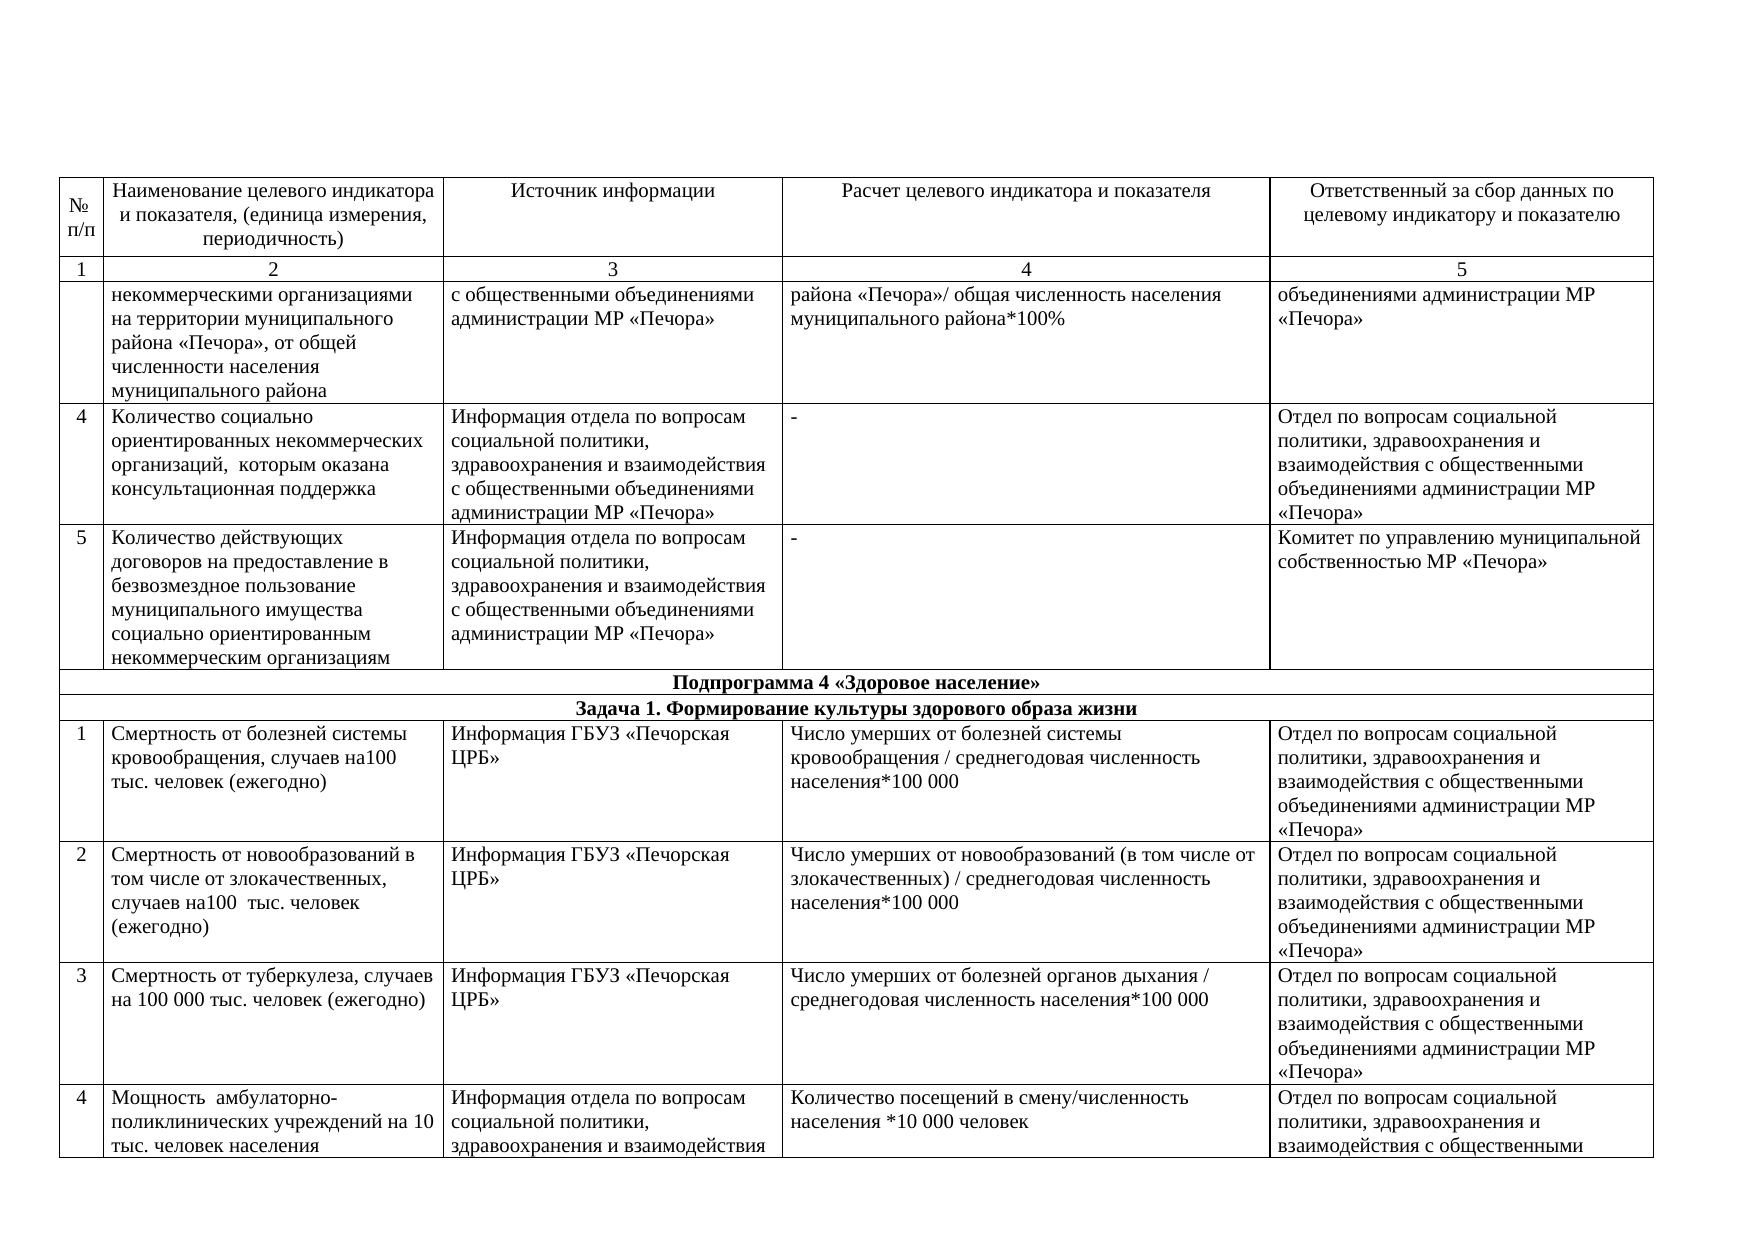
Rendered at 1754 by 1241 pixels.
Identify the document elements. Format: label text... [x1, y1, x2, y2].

table_cell Смертность от болезней системы кровообращения, случаев на100 тыс. человек (ежегодно) [104, 721, 443, 841]
table_cell Отдел по вопросам социальной политики, здравоохранения и взаимодействия с общественными объединениями администрации МР «Печора» [1271, 963, 1653, 1083]
table_header № п/п [60, 178, 103, 256]
table_cell 4 [60, 404, 103, 524]
table_cell Задача 1. Формирование культуры здорового образа жизни [60, 695, 1653, 719]
table_cell Подпрограмма 4 «Здоровое население» [60, 670, 1653, 694]
table_cell 4 [783, 257, 1269, 281]
table_cell Отдел по вопросам социальной политики, здравоохранения и взаимодействия с общественными объединениями администрации МР «Печора» [1271, 1085, 1653, 1157]
table_cell Смертность от новообразований в том числе от злокачественных, случаев на100 тыс. человек (ежегодно) [104, 842, 443, 962]
table_cell 3 [60, 282, 103, 402]
table_header Расчет целевого индикатора и показателя [783, 178, 1269, 256]
table_cell Информация отдела по вопросам социальной политики, здравоохранения и взаимодействия с общественными объединениями администрации МР «Печора» [444, 1085, 782, 1157]
table_cell Информация ГБУЗ «Печорская ЦРБ» [444, 963, 782, 1083]
table_cell Смертность от туберкулеза, случаев на 100 000 тыс. человек (ежегодно) [104, 963, 443, 1083]
table_header Наименование целевого индикатора и показателя, (единица измерения, периодичность) [104, 178, 443, 256]
table_cell Количество социально ориентированных некоммерческих организаций, которым оказана консультационная поддержка [104, 404, 443, 524]
table_cell Количество посещений в смену/численность населения *10 000 человек [783, 1085, 1269, 1157]
table_header Ответственный за сбор данных по целевому индикатору и показателю [1271, 178, 1653, 256]
table_cell Отдел по вопросам социальной политики, здравоохранения и взаимодействия с общественными объединениями администрации МР «Печора» [1271, 404, 1653, 524]
table_cell - [783, 525, 1269, 669]
table_cell 3 [60, 963, 103, 1083]
table_cell Отдел по вопросам социальной политики, здравоохранения и взаимодействия с общественными объединениями администрации МР «Печора» [1271, 721, 1653, 841]
table_cell 4 [60, 1085, 103, 1157]
table_cell 3 [444, 257, 782, 281]
table_cell Число умерших от новообразований (в том числе от злокачественных) / среднегодовая численность населения*100 000 [783, 842, 1269, 962]
table_cell 2 [104, 257, 443, 281]
table_cell 5 [60, 525, 103, 669]
table_cell Число умерших от болезней системы кровообращения / среднегодовая численность населения*100 000 [783, 721, 1269, 841]
table_header Источник информации [444, 178, 782, 256]
table_cell Информация отдела по вопросам социальной политики, здравоохранения и взаимодействия с общественными объединениями администрации МР «Печора» [444, 404, 782, 524]
table_cell 1 [60, 721, 103, 841]
table_cell Информация ГБУЗ «Печорская ЦРБ» [444, 842, 782, 962]
table_cell 2 [60, 842, 103, 962]
table_cell Отдел по вопросам социальной политики, здравоохранения и взаимодействия с общественными объединениями администрации МР «Печора» [1271, 282, 1653, 402]
table_cell Отдел по вопросам социальной политики, здравоохранения и взаимодействия с общественными объединениями администрации МР «Печора» [1271, 842, 1653, 962]
table_cell 5 [1271, 257, 1653, 281]
table_cell Информация отдела по вопросам социальной политики, здравоохранения и взаимодействия с общественными объединениями администрации МР «Печора» [444, 282, 782, 402]
table_cell Информация отдела по вопросам социальной политики, здравоохранения и взаимодействия с общественными объединениями администрации МР «Печора» [444, 525, 782, 669]
table_cell Комитет по управлению муниципальной собственностью МР «Печора» [1271, 525, 1653, 669]
table_cell 1 [60, 257, 103, 281]
table_cell Мощность амбулаторно-поликлинических учреждений на 10 тыс. человек населения [104, 1085, 443, 1157]
table_cell Количество действующих договоров на предоставление в безвозмездное пользование муниципального имущества социально ориентированным некоммерческим организациям [104, 525, 443, 669]
table_cell Число умерших от болезней органов дыхания / среднегодовая численность населения*100 000 [783, 963, 1269, 1083]
table_cell - [783, 404, 1269, 524]
table_cell Информация ГБУЗ «Печорская ЦРБ» [444, 721, 782, 841]
